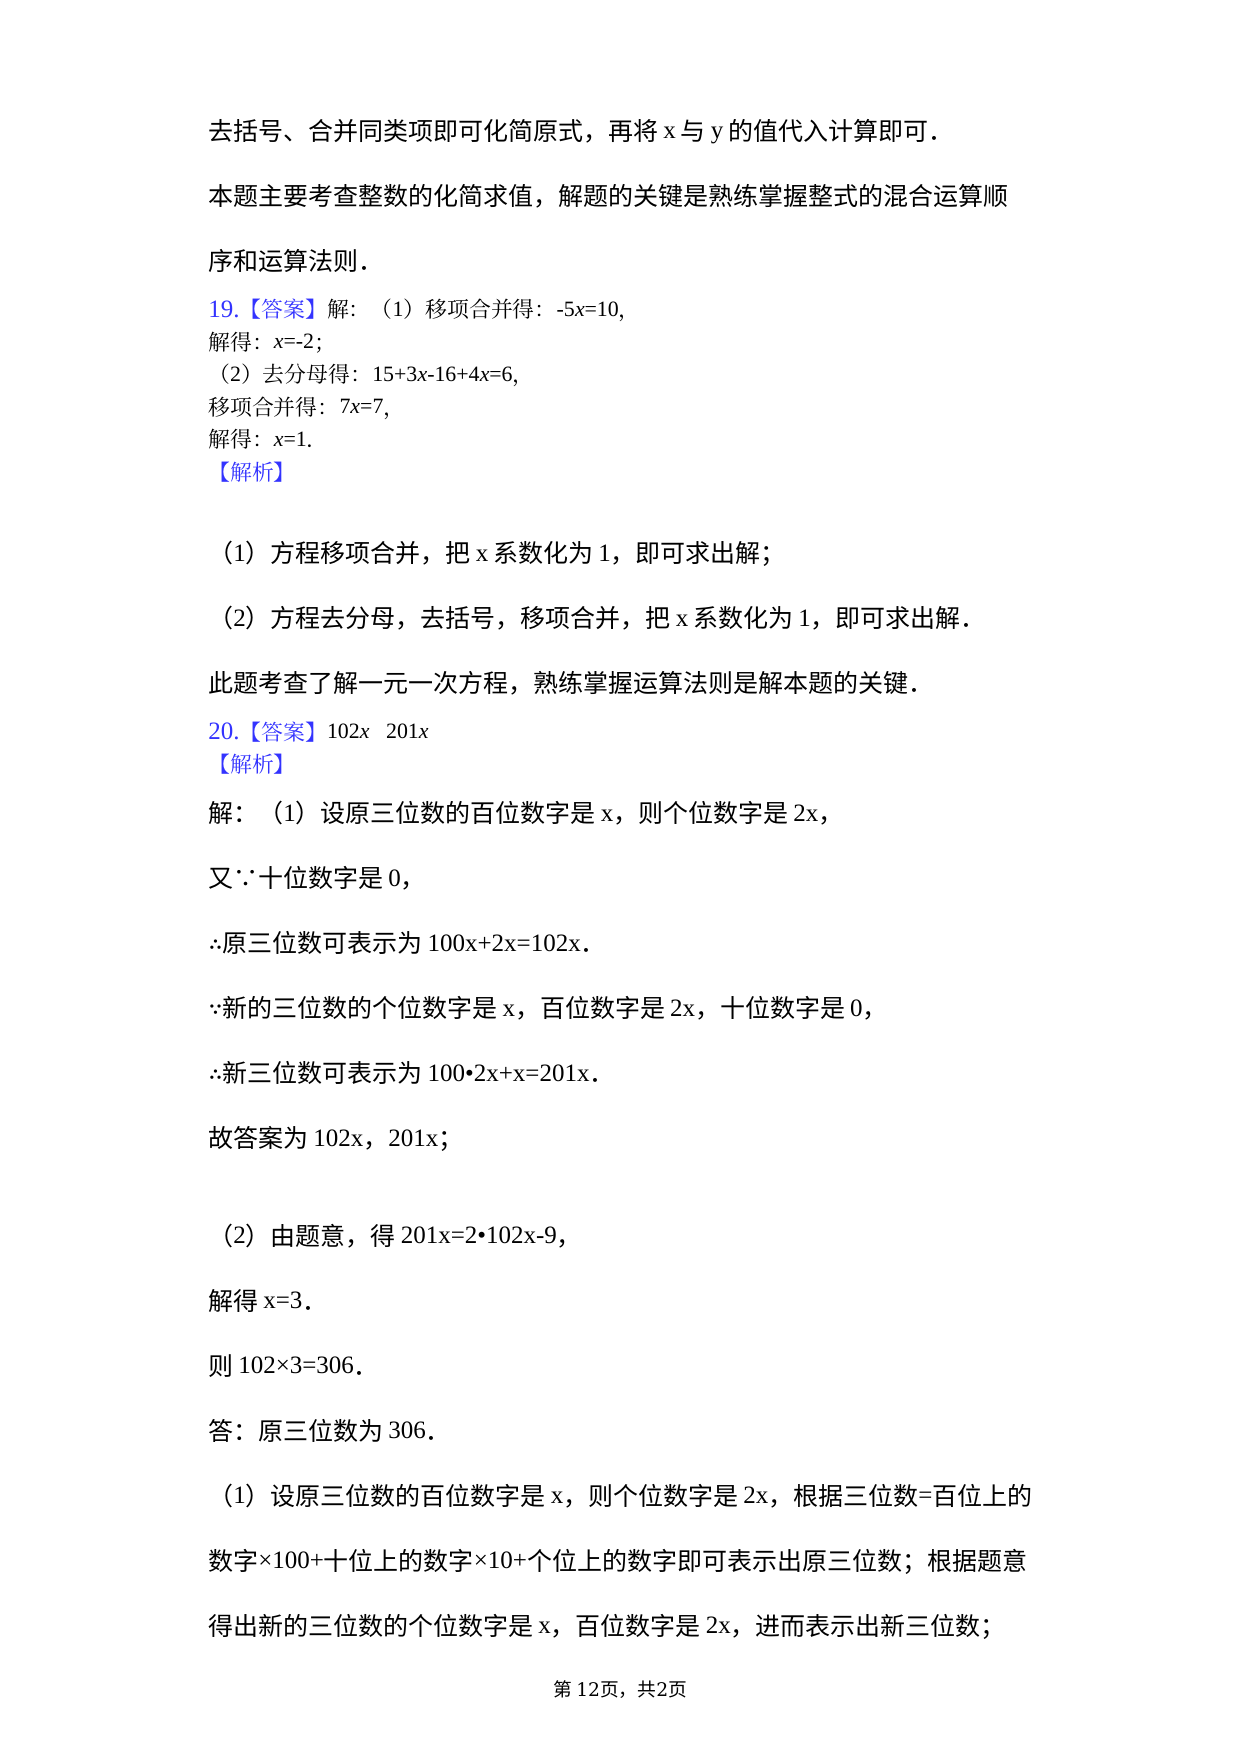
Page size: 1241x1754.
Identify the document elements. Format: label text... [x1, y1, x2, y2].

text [208, 97, 1032, 292]
text （1）方程移项合并，把x系数化为1，即可求出解； （2）方程去分母，去括号，移项合并，把x系数化为1，即可求出解． 此题考查了解一元一次方程，熟练掌握运算法则是解本题的关键． [208, 487, 1032, 714]
list 20.【答案】102x 201x 【解析】 [208, 714, 1032, 779]
list 19.【答案】解：（1）移项合并得：-5x=10， 解得：x=-2； （2）去分母得：15+3x-16+4x=6， 移项合并得：7x=7， 解得：x=1． 【解析】 [208, 292, 1032, 487]
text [208, 779, 1032, 1657]
